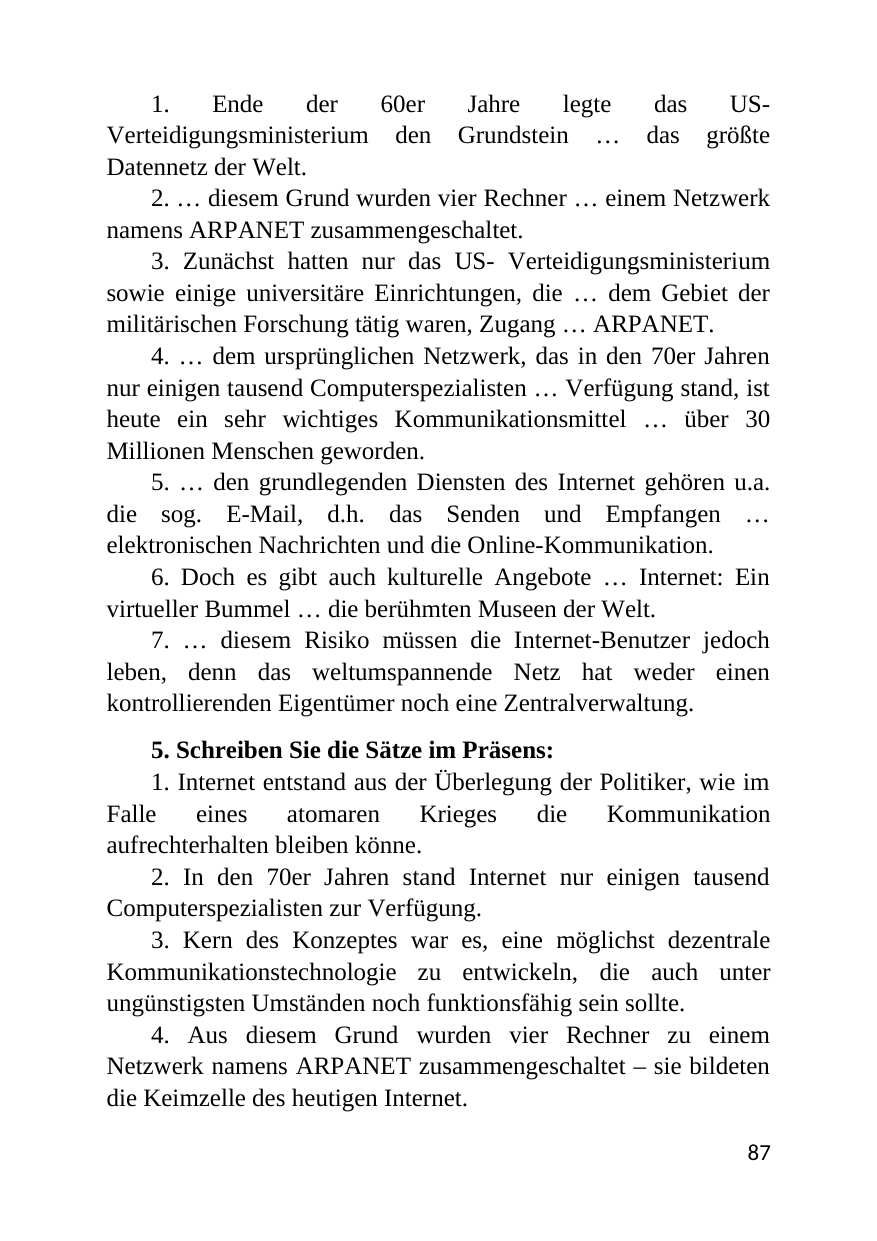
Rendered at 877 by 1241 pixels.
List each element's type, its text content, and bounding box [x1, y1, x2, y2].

text 4. Aus diesem Grund wurden vier Rechner zu einem Netzwerk namens ARPANET zusammengeschaltet – sie bildeten die Keimzelle des heutigen Internet. [106, 1020, 771, 1112]
text 2. In den 70er Jahren stand Internet nur einigen tausend Computerspezialisten zur Verfügung. [106, 862, 771, 922]
text 3. Zunächst hatten nur das US- Verteidigungsministerium sowie einige universitäre Einrichtungen, die … dem Gebiet der militärischen Forschung tätig waren, Zugang … ARPANET. [106, 246, 771, 338]
text 4. … dem ursprünglichen Netzwerk, das in den 70er Jahren nur einigen tausend Computerspezialisten … Verfügung stand, ist heute ein sehr wichtiges Kommunikationsmittel … über 30 Millionen Menschen geworden. [106, 341, 771, 464]
text 6. Doch es gibt auch kulturelle Angebote … Internet: Ein virtueller Bummel … die berühmten Museen der Welt. [106, 562, 771, 622]
text 3. Kern des Konzeptes war es, eine möglichst dezentrale Kommunikationstechnologie zu entwickeln, die auch unter ungünstigsten Umständen noch funktionsfähig sein sollte. [106, 925, 771, 1017]
text 2. … diesem Grund wurden vier Rechner … einem Netzwerk namens ARPANET zusammengeschaltet. [106, 183, 771, 244]
text 7. … diesem Risiko müssen die Internet-Benutzer jedoch leben, denn das weltumspannende Netz hat weder einen kontrollierenden Eigentümer noch eine Zentralverwaltung. [106, 625, 771, 717]
text 5. Schreiben Sie die Sätze im Präsens: [106, 736, 771, 764]
text 5. … den grundlegenden Diensten des Internet gehören u.a. die sog. E-Mail, d.h. das Senden und Empfangen … elektronischen Nachrichten und die Online-Kommunikation. [106, 467, 771, 559]
text 1. Internet entstand aus der Überlegung der Politiker, wie im Falle eines atomaren Krieges die Kommunikation aufrechterhalten bleiben könne. [106, 767, 771, 859]
text 1. Ende der 60er Jahre legte das US-Verteidigungsministerium den Grundstein … das größte Datennetz der Welt. [106, 89, 771, 181]
